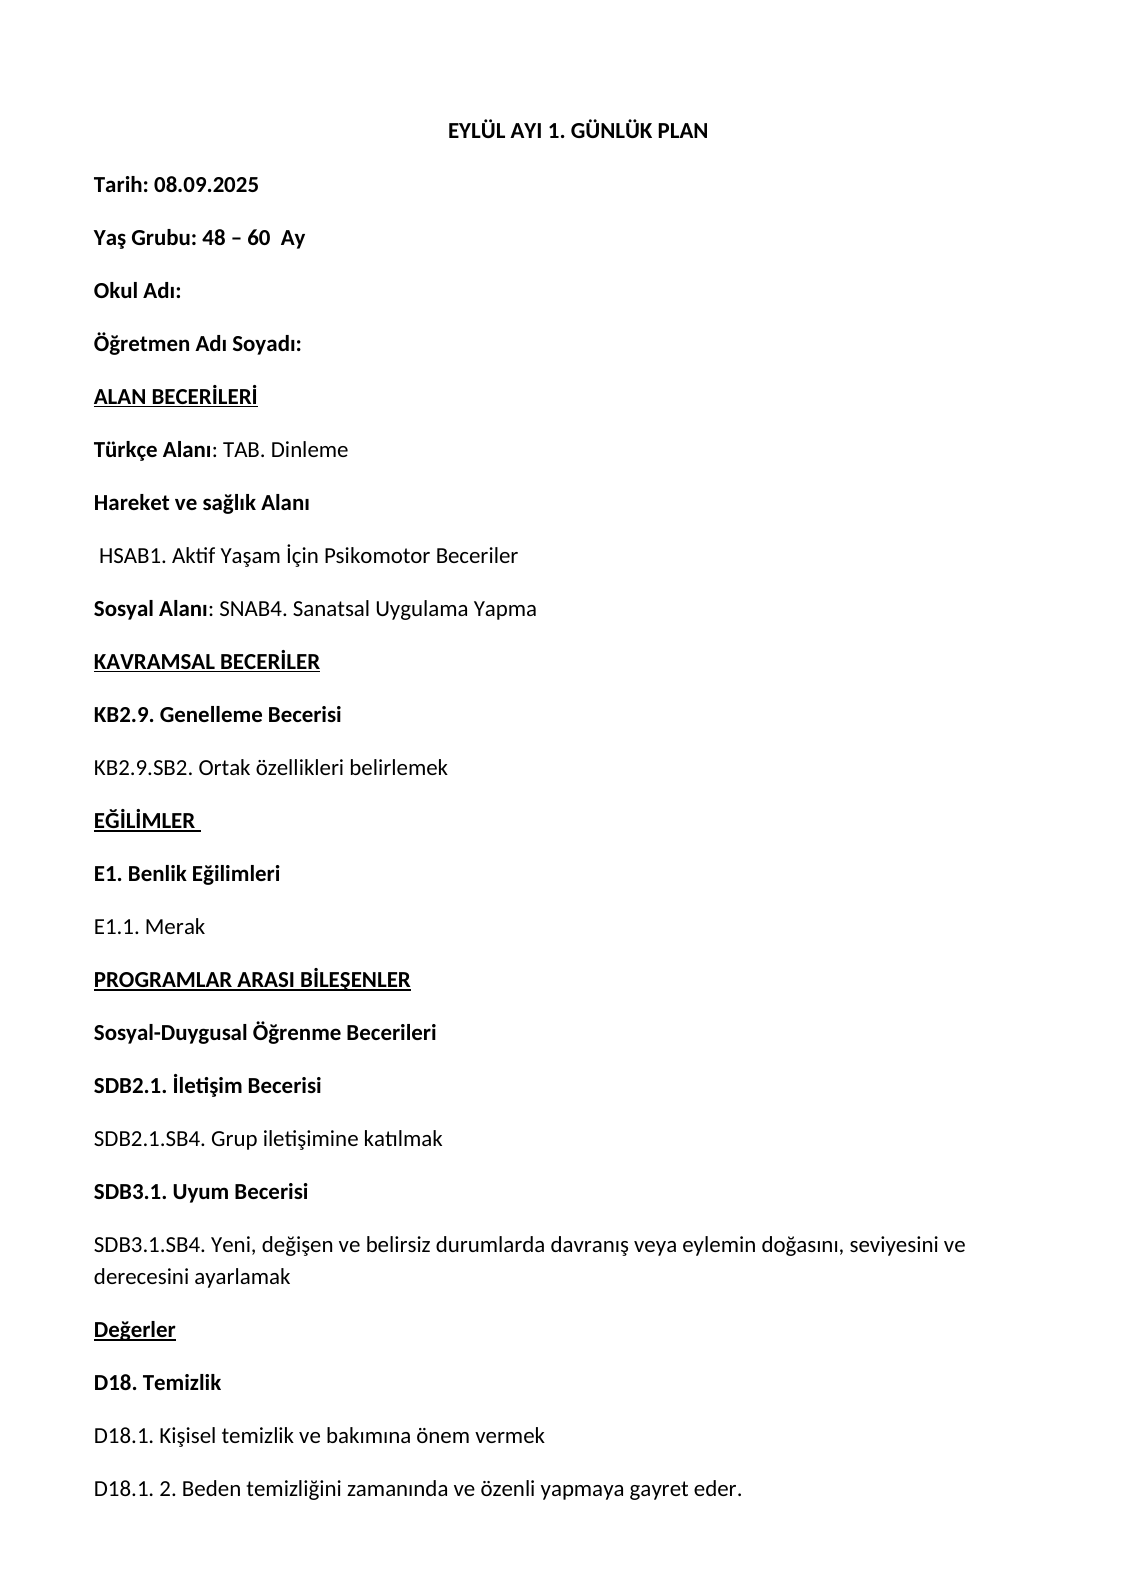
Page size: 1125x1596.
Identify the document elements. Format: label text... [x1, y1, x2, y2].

text KB2.9.SB2. Ortak özellikleri belirlemek [94, 753, 1062, 781]
text SDB2.1.SB4. Grup iletişimine katılmak [94, 1124, 1062, 1152]
text Okul Adı: [94, 276, 1062, 304]
text ALAN BECERİLERİ [94, 382, 1062, 410]
text SDB3.1.SB4. Yeni, değişen ve belirsiz durumlarda davranış veya eylemin doğasını, seviyesini ve derecesini ayarlamak [94, 1230, 1062, 1290]
text SDB3.1. Uyum Becerisi [94, 1177, 1062, 1205]
text KB2.9. Genelleme Becerisi [94, 700, 1062, 728]
text Öğretmen Adı Soyadı: [94, 329, 1062, 357]
text Hareket ve sağlık Alanı [94, 488, 1062, 516]
text SDB2.1. İletişim Becerisi [94, 1071, 1062, 1099]
text Yaş Grubu: 48 – 60 Ay [94, 223, 1062, 251]
text D18.1. 2. Beden temizliğini zamanında ve özenli yapmaya gayret eder. [94, 1474, 1062, 1502]
text D18.1. Kişisel temizlik ve bakımına önem vermek [94, 1421, 1062, 1449]
text Değerler [94, 1315, 1062, 1343]
text E1. Benlik Eğilimleri [94, 859, 1062, 887]
text KAVRAMSAL BECERİLER [94, 647, 1062, 675]
text Tarih: 08.09.2025 [94, 170, 1062, 198]
text EĞİLİMLER [94, 806, 1062, 834]
text HSAB1. Aktif Yaşam İçin Psikomotor Beceriler [94, 541, 1062, 569]
text PROGRAMLAR ARASI BİLEŞENLER [94, 965, 1062, 993]
text E1.1. Merak [94, 912, 1062, 940]
text EYLÜL AYI 1. GÜNLÜK PLAN [94, 117, 1062, 145]
text D18. Temizlik [94, 1368, 1062, 1396]
text Sosyal Alanı: SNAB4. Sanatsal Uygulama Yapma [94, 594, 1062, 622]
text Türkçe Alanı: TAB. Dinleme [94, 435, 1062, 463]
text Sosyal-Duygusal Öğrenme Becerileri [94, 1018, 1062, 1046]
